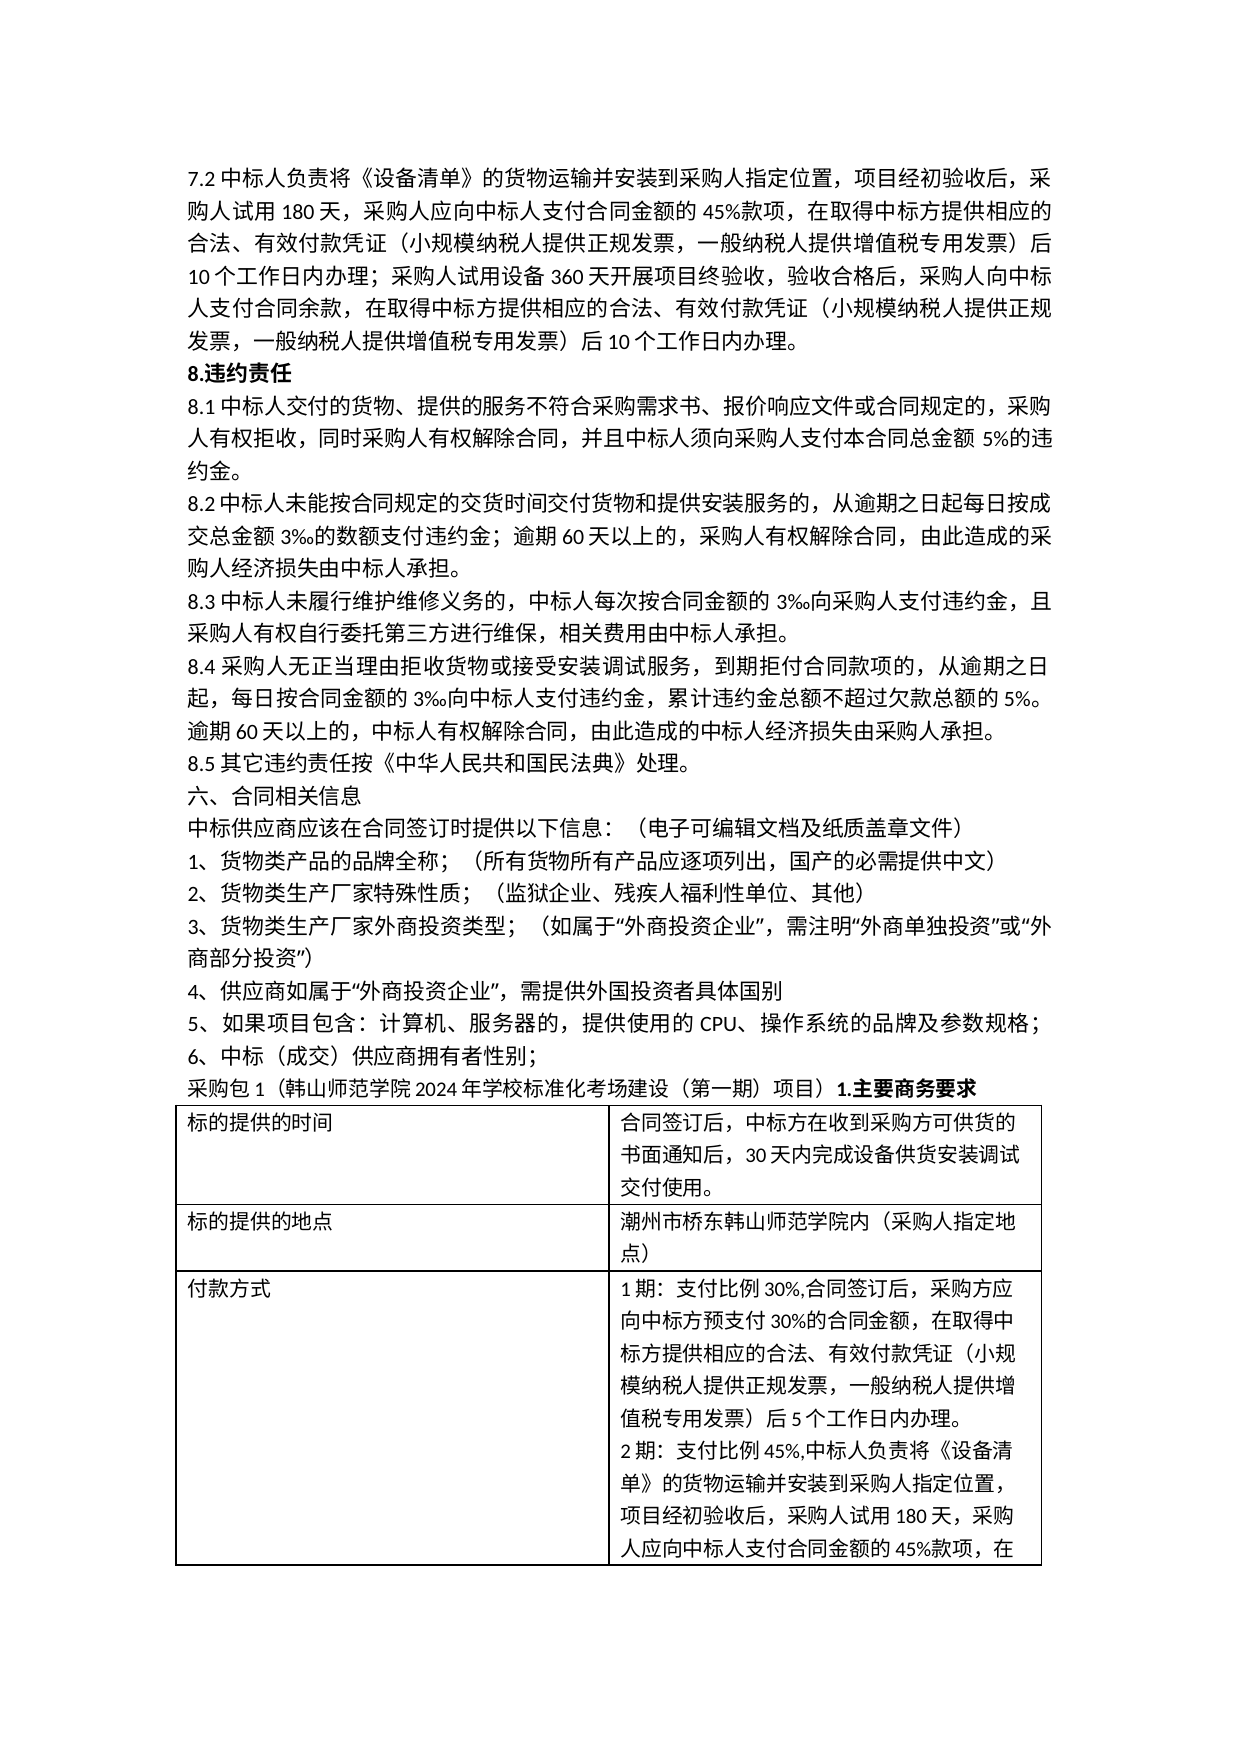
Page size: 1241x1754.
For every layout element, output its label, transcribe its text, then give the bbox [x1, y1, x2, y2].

table_cell 潮州市桥东韩山师范学院内（采购人指定地点） [610, 1205, 1041, 1270]
table_cell 付款方式 [177, 1272, 608, 1564]
text 8.5 其它违约责任按《中华人民共和国民法典》处理。 [187, 747, 1053, 779]
text 4、供应商如属于“外商投资企业”，需提供外国投资者具体国别 [187, 974, 1053, 1007]
text 六、合同相关信息 [187, 779, 1053, 812]
text 8.违约责任 [187, 357, 1053, 389]
table_header 标的提供的时间 [177, 1106, 608, 1203]
text 1、货物类产品的品牌全称；（所有货物所有产品应逐项列出，国产的必需提供中文） [187, 844, 1053, 877]
text 中标供应商应该在合同签订时提供以下信息：（电子可编辑文档及纸质盖章文件） [187, 812, 1053, 844]
text 3、货物类生产厂家外商投资类型；（如属于“外商投资企业”，需注明“外商单独投资”或“外商部分投资”） [187, 909, 1053, 974]
text 5、如果项目包含：计算机、服务器的，提供使用的CPU、操作系统的品牌及参数规格；6、中标（成交）供应商拥有者性别； [187, 1007, 1053, 1072]
text 8.1 中标人交付的货物、提供的服务不符合采购需求书、报价响应文件或合同规定的，采购人有权拒收，同时采购人有权解除合同，并且中标人须向采购人支付本合同总金额5%的违约金。 [187, 389, 1053, 487]
text 采购包1（韩山师范学院2024年学校标准化考场建设（第一期）项目）1.主要商务要求 [187, 1072, 1053, 1104]
text 7.2 中标人负责将《设备清单》的货物运输并安装到采购人指定位置，项目经初验收后，采购人试用180天，采购人应向中标人支付合同金额的45%款项，在取得中标方提供相应的合法、有效付款凭证（小规模纳税人提供正规发票，一般纳税人提供增值税专用发票）后10个工作日内办理；采购人试用设备360天开展项目终验收，验收合格后，采购人向中标人支付合同余款，在取得中标方提供相应的合法、有效付款凭证（小规模纳税人提供正规发票，一般纳税人提供增值税专用发票）后10个工作日内办理。 [187, 162, 1053, 357]
text 8.2中标人未能按合同规定的交货时间交付货物和提供安装服务的，从逾期之日起每日按成交总金额3‰的数额支付违约金；逾期60天以上的，采购人有权解除合同，由此造成的采购人经济损失由中标人承担。 [187, 487, 1053, 584]
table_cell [610, 1272, 1041, 1564]
text 8.3 中标人未履行维护维修义务的，中标人每次按合同金额的3‰向采购人支付违约金，且采购人有权自行委托第三方进行维保，相关费用由中标人承担。 [187, 584, 1053, 649]
table_cell 标的提供的地点 [177, 1205, 608, 1270]
text 2、货物类生产厂家特殊性质；（监狱企业、残疾人福利性单位、其他） [187, 877, 1053, 909]
table_header 合同签订后，中标方在收到采购方可供货的书面通知后，30天内完成设备供货安装调试交付使用。 [610, 1106, 1041, 1203]
text 8.4 采购人无正当理由拒收货物或接受安装调试服务，到期拒付合同款项的，从逾期之日起，每日按合同金额的3‰向中标人支付违约金，累计违约金总额不超过欠款总额的5%。逾期60天以上的，中标人有权解除合同，由此造成的中标人经济损失由采购人承担。 [187, 649, 1053, 747]
